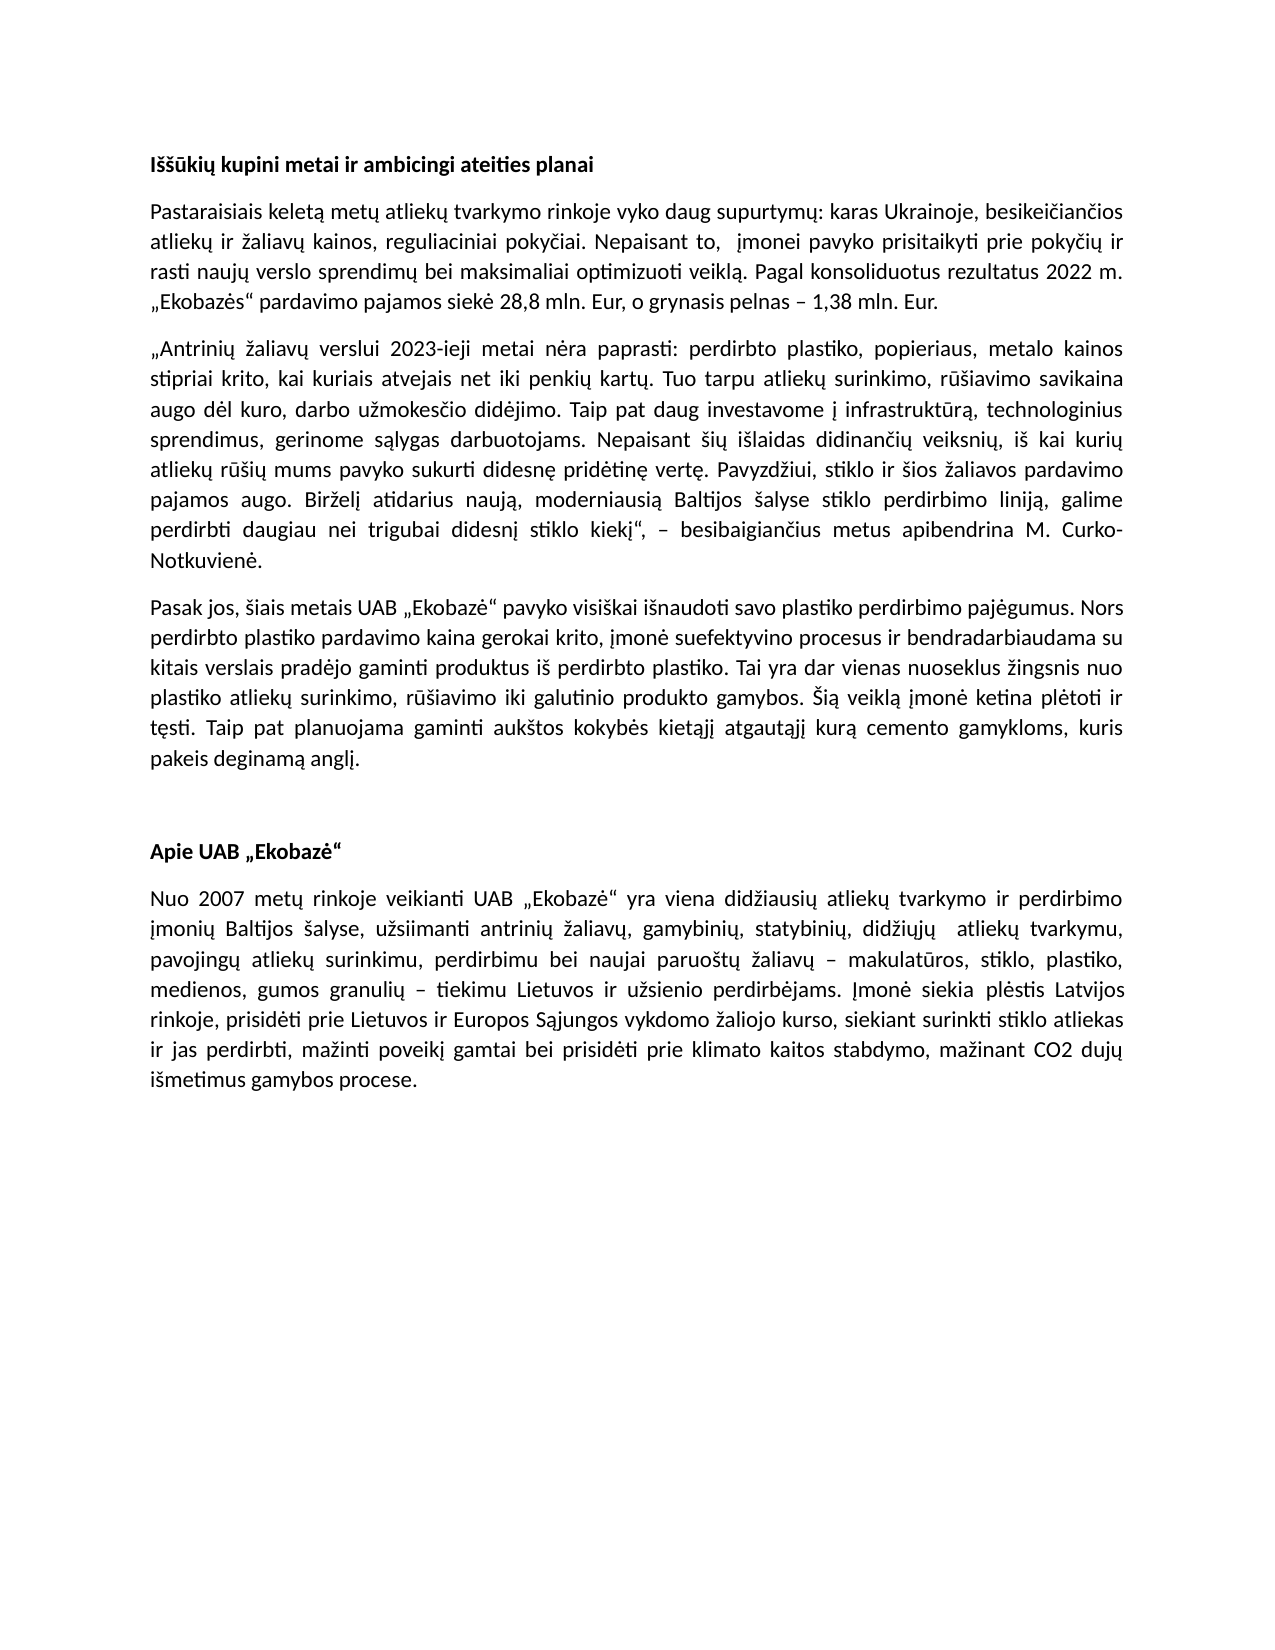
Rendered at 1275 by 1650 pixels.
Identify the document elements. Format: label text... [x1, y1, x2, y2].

text „Antrinių žaliavų verslui 2023-ieji metai nėra paprasti: perdirbto plastiko, popieriaus, metalo kainos stipriai krito, kai kuriais atvejais net iki penkių kartų. Tuo tarpu atliekų surinkimo, rūšiavimo savikaina augo dėl kuro, darbo užmokesčio didėjimo. Taip pat daug investavome į infrastruktūrą, technologinius sprendimus, gerinome sąlygas darbuotojams. Nepaisant šių išlaidas didinančių veiksnių, iš kai kurių atliekų rūšių mums pavyko sukurti didesnę pridėtinę vertę. Pavyzdžiui, stiklo ir šios žaliavos pardavimo pajamos augo. Birželį atidarius naują, moderniausią Baltijos šalyse stiklo perdirbimo liniją, galime perdirbti daugiau nei trigubai didesnį stiklo kiekį“, – besibaigiančius metus apibendrina M. Curko-Notkuvienė. [150, 334, 1125, 574]
text Pasak jos, šiais metais UAB „Ekobazė“ pavyko visiškai išnaudoti savo plastiko perdirbimo pajėgumus. Nors perdirbto plastiko pardavimo kaina gerokai krito, įmonė suefektyvino procesus ir bendradarbiaudama su kitais verslais pradėjo gaminti produktus iš perdirbto plastiko. Tai yra dar vienas nuoseklus žingsnis nuo plastiko atliekų surinkimo, rūšiavimo iki galutinio produkto gamybos. Šią veiklą įmonė ketina plėtoti ir tęsti. Taip pat planuojama gaminti aukštos kokybės kietąjį atgautąjį kurą cemento gamykloms, kuris pakeis deginamą anglį. [150, 593, 1125, 772]
text Iššūkių kupini metai ir ambicingi ateities planai [150, 150, 1125, 178]
text Pastaraisiais keletą metų atliekų tvarkymo rinkoje vyko daug supurtymų: karas Ukrainoje, besikeičiančios atliekų ir žaliavų kainos, reguliaciniai pokyčiai. Nepaisant to, įmonei pavyko prisitaikyti prie pokyčių ir rasti naujų verslo sprendimų bei maksimaliai optimizuoti veiklą. Pagal konsoliduotus rezultatus 2022 m. „Ekobazės“ pardavimo pajamos siekė 28,8 mln. Eur, o grynasis pelnas – 1,38 mln. Eur. [150, 197, 1125, 316]
text Nuo 2007 metų rinkoje veikianti UAB „Ekobazė“ yra viena didžiausių atliekų tvarkymo ir perdirbimo įmonių Baltijos šalyse, užsiimanti antrinių žaliavų, gamybinių, statybinių, didžiųjų atliekų tvarkymu, pavojingų atliekų surinkimu, perdirbimu bei naujai paruoštų žaliavų – makulatūros, stiklo, plastiko, medienos, gumos granulių – tiekimu Lietuvos ir užsienio perdirbėjams. Įmonė siekia plėstis Latvijos rinkoje, prisidėti prie Lietuvos ir Europos Sąjungos vykdomo žaliojo kurso, siekiant surinkti stiklo atliekas ir jas perdirbti, mažinti poveikį gamtai bei prisidėti prie klimato kaitos stabdymo, mažinant CO2 dujų išmetimus gamybos procese. [150, 973, 1125, 1094]
text Apie UAB „Ekobazė“ [150, 837, 1125, 866]
